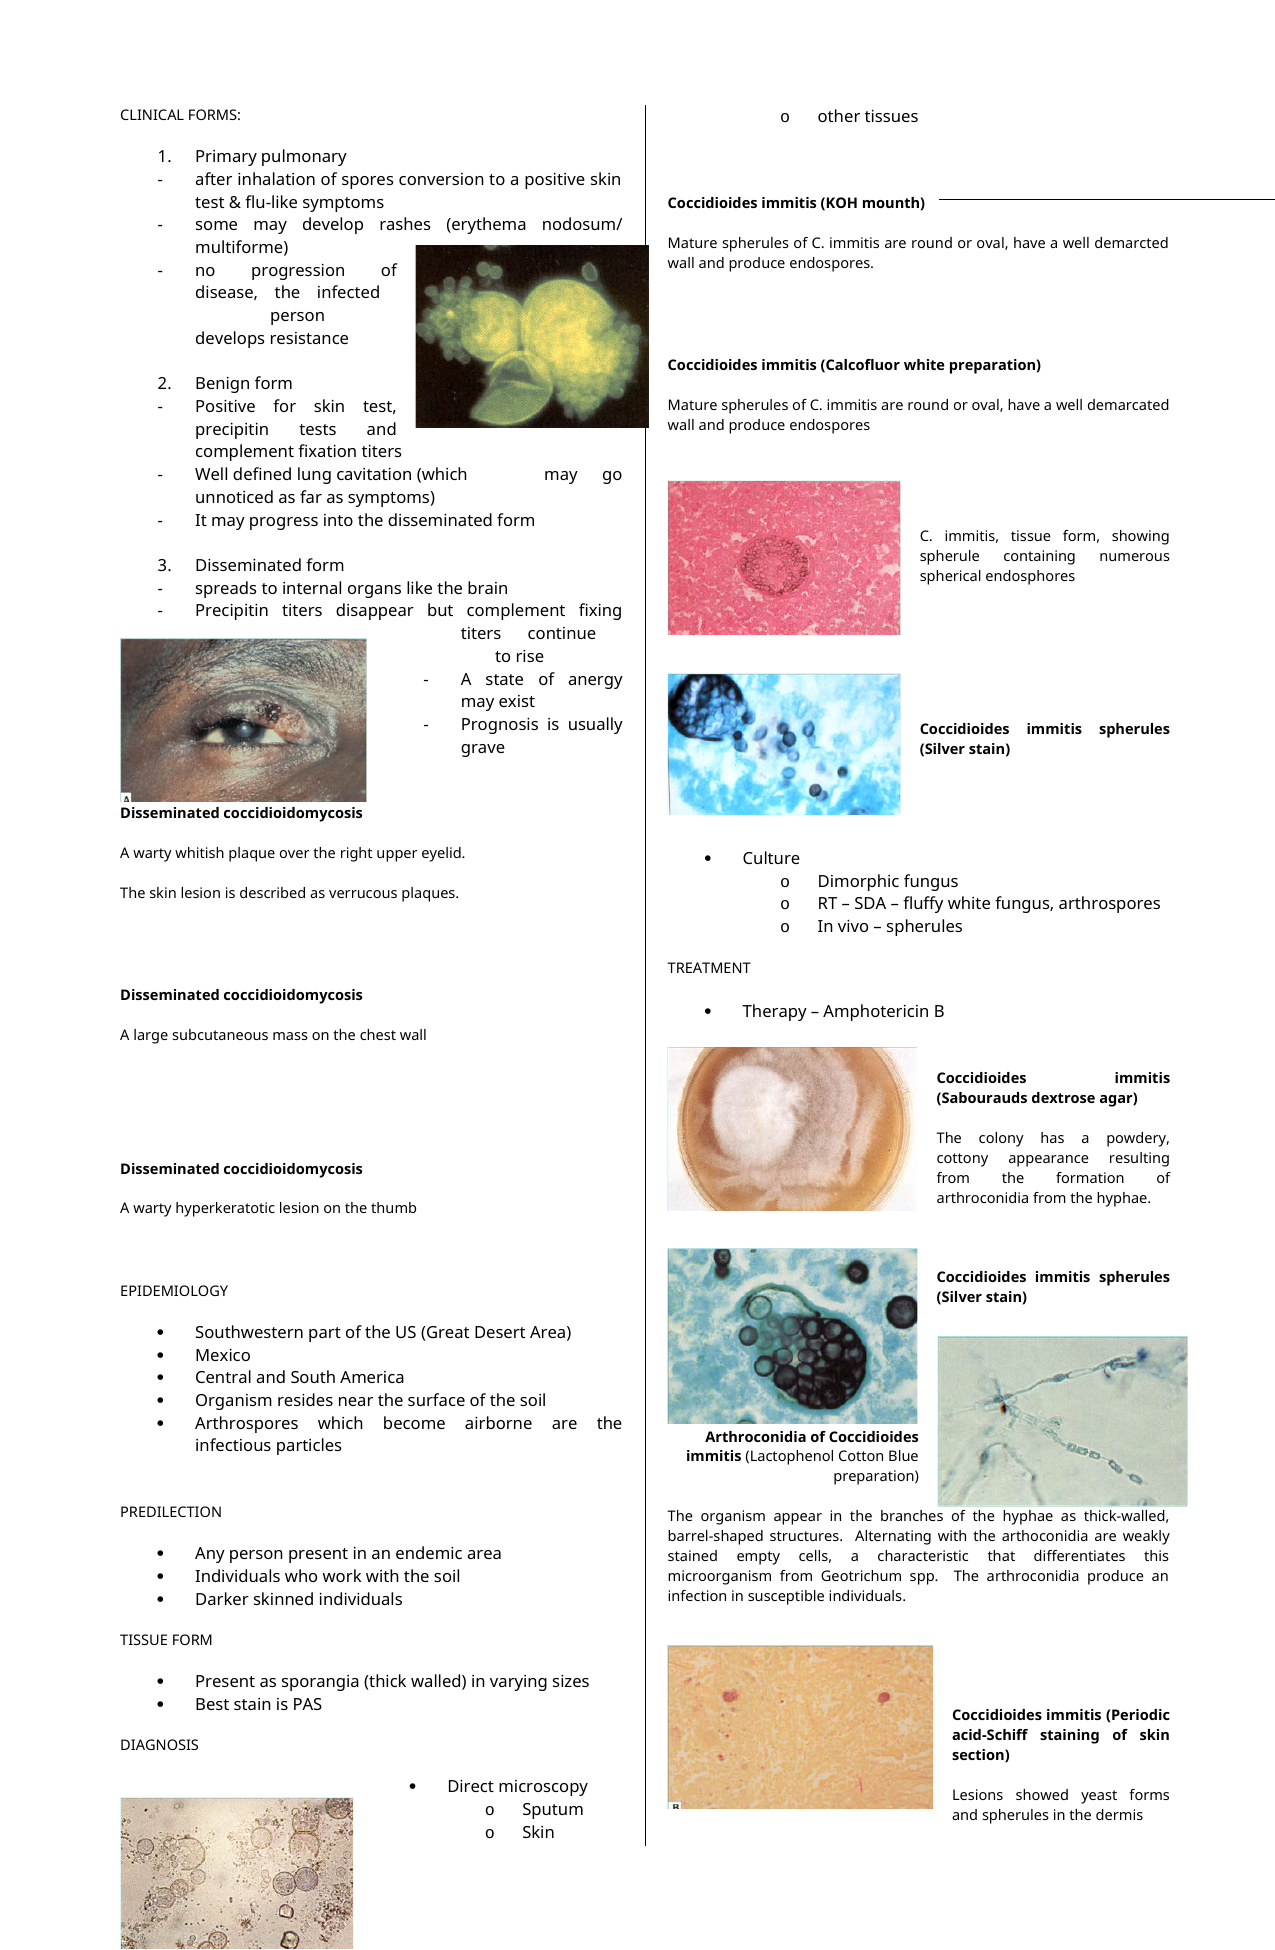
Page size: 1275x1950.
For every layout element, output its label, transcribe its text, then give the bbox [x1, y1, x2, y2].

list Individuals who work with the soil [157, 1564, 622, 1587]
text A large subcutaneous mass on the chest wall [120, 1025, 622, 1045]
text Coccidioides immitis (Periodic acid-Schiff staining of skin section) [933, 1705, 1170, 1764]
list spreads to internal organs like the brain [157, 576, 622, 599]
list RT – SDA – fluffy white fungus, arthrospores [780, 892, 1170, 915]
text Mature spherules of C. immitis are round or oval, have a well demarcated wall and produce endospores [667, 395, 1170, 435]
picture [120, 638, 367, 800]
text Mature spherules of C. immitis are round or oval, have a well demarcted wall and produce endospores. [667, 233, 1170, 273]
text EPIDEMIOLOGY [120, 1281, 622, 1301]
text Coccidioides immitis (KOH mounth) [667, 193, 1170, 213]
list Arthrospores which become airborne are the infectious particles [157, 1411, 622, 1457]
list Darker skinned individuals [157, 1587, 622, 1610]
list Any person present in an endemic area [157, 1542, 622, 1564]
list Present as sporangia (thick walled) in varying sizes [157, 1670, 622, 1692]
list after inhalation of spores conversion to a positive skin test & flu-like symptoms [157, 167, 622, 213]
list Skin [354, 1820, 622, 1843]
list Benign form [157, 372, 415, 394]
text Disseminated coccidioidomycosis [120, 803, 622, 823]
list Well defined lung cavitation (which may go unnoticed as far as symptoms) [157, 463, 622, 508]
picture [667, 1047, 917, 1210]
text The skin lesion is described as verrucous plaques. [120, 883, 622, 903]
list Culture [705, 846, 1170, 869]
text DIAGNOSIS [120, 1735, 622, 1755]
text Coccidioides immitis (Sabourauds dextrose agar) [917, 1068, 1170, 1108]
text CLINICAL FORMS: [120, 105, 622, 125]
text Coccidioides immitis (Calcofluor white preparation) [667, 355, 1170, 375]
list Positive for skin test, precipitin tests and complement fixation titers [157, 394, 622, 463]
picture [415, 245, 649, 426]
list Disseminated form [157, 553, 622, 576]
picture [667, 1645, 933, 1808]
list Dimorphic fungus [780, 869, 1170, 892]
text Lesions showed yeast forms and spherules in the dermis [667, 1784, 1170, 1824]
text Disseminated coccidioidomycosis [120, 985, 622, 1005]
list Central and [157, 1366, 622, 1388]
list It may progress into the disseminated form [157, 508, 622, 531]
text A warty whitish plaque over the right upper eyelid. [120, 843, 622, 863]
picture [667, 1248, 917, 1423]
list In vivo – spherules [780, 915, 1170, 938]
list no progression of disease, the infected person develops resistance [157, 258, 415, 349]
list Southwestern part of the (Great Desert Area) [157, 1320, 622, 1343]
list Organism resides near the surface of the soil [157, 1388, 622, 1411]
list Precipitin titers disappear but complement fixing titers continue to rise [157, 599, 622, 667]
text TREATMENT [667, 957, 1170, 977]
text Coccidioides immitis spherules (Silver stain) [901, 719, 1170, 758]
text The colony has a powdery, cottony appearance resulting from the formation of arthroconidia from the hyphae. [917, 1128, 1170, 1207]
list Therapy – Amphotericin B [705, 1000, 1170, 1023]
picture [120, 1797, 354, 1947]
list some may develop rashes (erythema nodosum/ multiforme) [157, 213, 622, 258]
list Prognosis is usually grave [367, 712, 622, 758]
text Coccidioides immitis spherules (Silver stain) [917, 1267, 1170, 1307]
text TISSUE FORM [120, 1630, 622, 1650]
list A state of anergy may exist [367, 667, 622, 712]
text Disseminated coccidioidomycosis [120, 1158, 622, 1178]
picture [667, 480, 901, 634]
list Best stain is PAS [157, 1692, 622, 1715]
list Direct microscopy [157, 1775, 622, 1797]
picture [937, 1336, 1187, 1506]
text A warty hyperkeratotic lesion on the thumb [120, 1198, 622, 1218]
list other tissues [780, 105, 1170, 128]
picture [667, 673, 901, 814]
text The organism appear in the branches of the hyphae as thick-walled, barrel-shaped structures. Alternating with the arthoconidia are weakly stained empty cells, a characteristic that differentiates this microorganism from Geotrichum spp. The arthroconidia produce an infection in susceptible individuals. [667, 1506, 1170, 1605]
text C. immitis, tissue form, showing spherule containing numerous spherical endosphores [901, 526, 1170, 585]
text PREDILECTION [120, 1502, 622, 1522]
list Primary pulmonary [157, 145, 622, 167]
list Sputum [354, 1797, 622, 1820]
